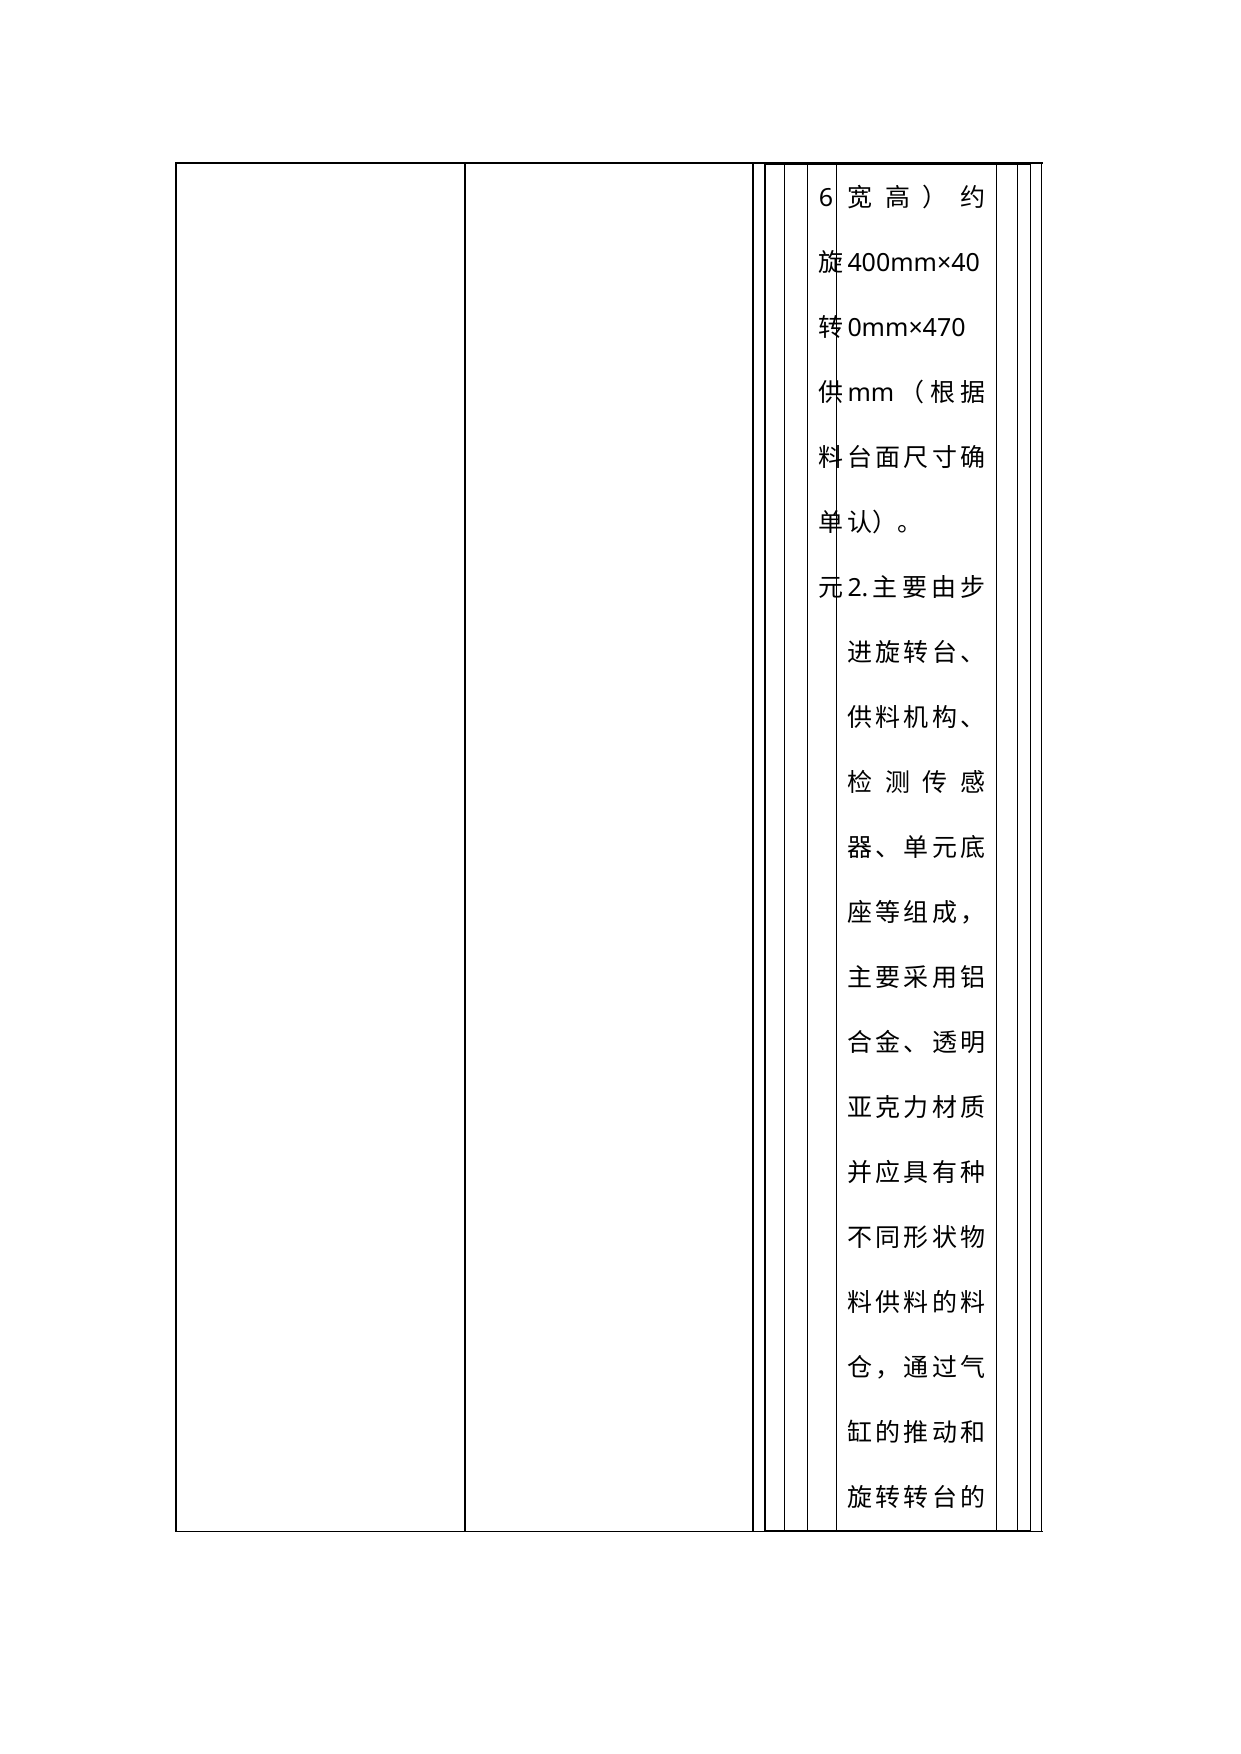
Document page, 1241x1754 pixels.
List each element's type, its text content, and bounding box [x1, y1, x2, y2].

table_cell [754, 164, 764, 1531]
table_cell [808, 165, 836, 1530]
table_cell [997, 165, 1017, 1530]
table_cell [785, 165, 807, 1530]
table_cell [1018, 165, 1030, 1530]
table_cell [766, 165, 784, 1530]
table_cell 4 [466, 164, 752, 1531]
table_cell [837, 165, 996, 1530]
table_cell [1031, 164, 1041, 1531]
table_cell [177, 164, 464, 1531]
